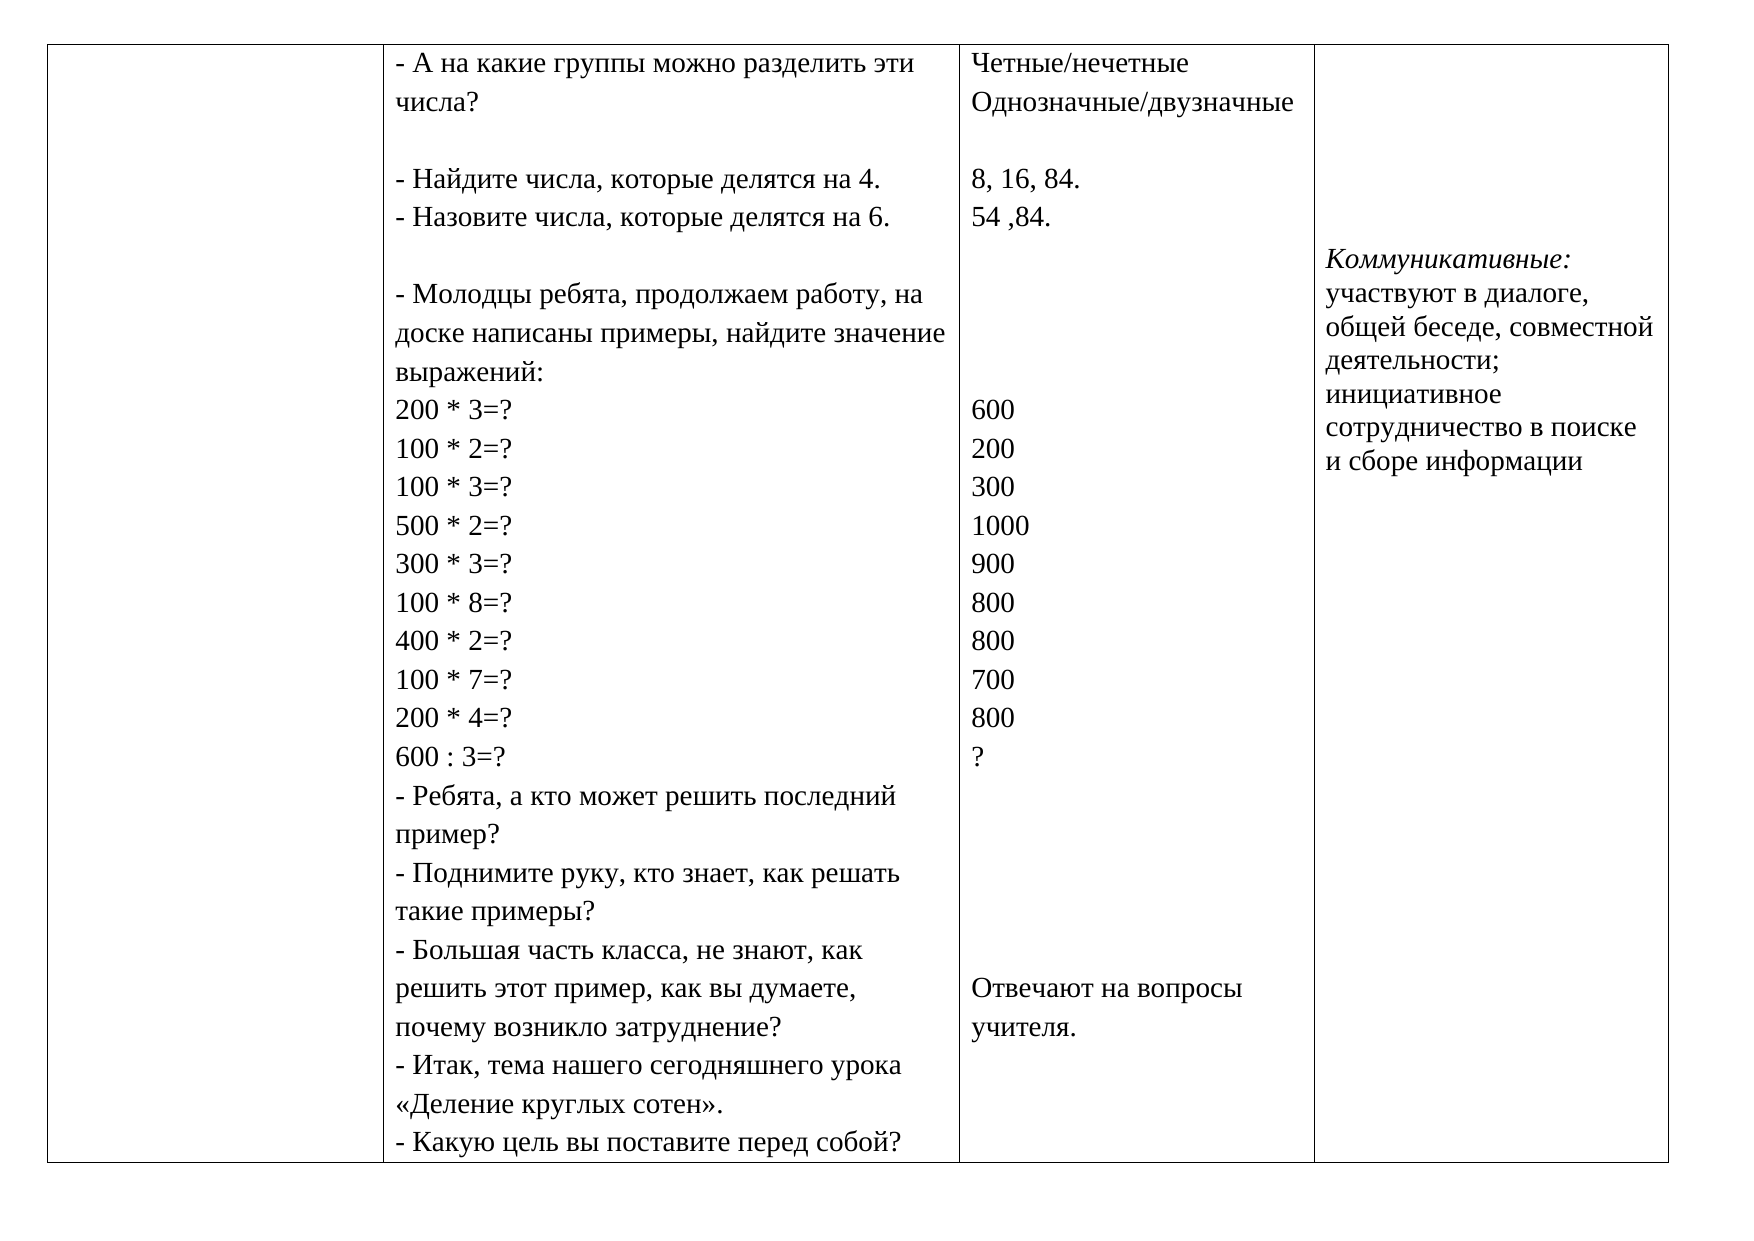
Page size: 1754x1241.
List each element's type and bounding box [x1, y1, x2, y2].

table_cell [960, 45, 1314, 1162]
table_cell [1315, 45, 1668, 1162]
table_cell [48, 45, 383, 1162]
table_cell [384, 45, 959, 1162]
